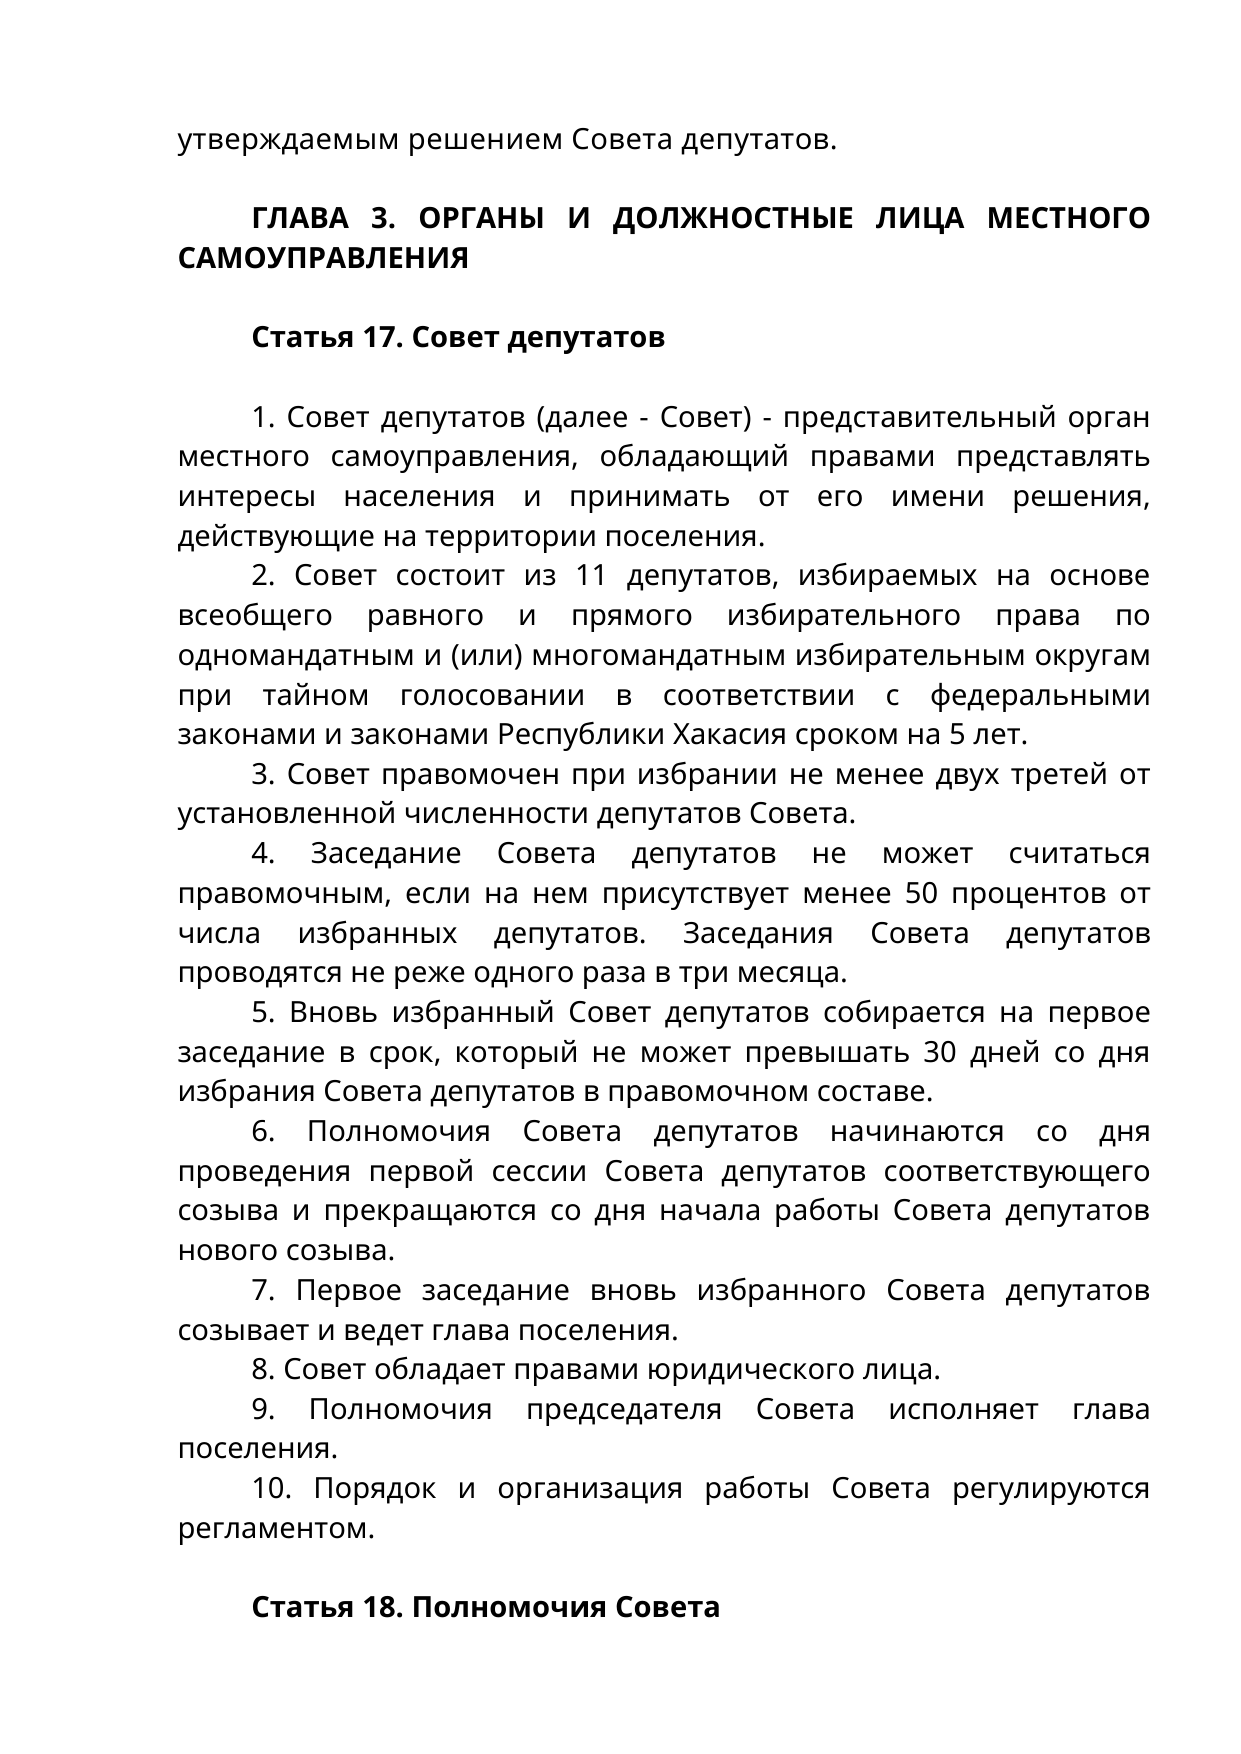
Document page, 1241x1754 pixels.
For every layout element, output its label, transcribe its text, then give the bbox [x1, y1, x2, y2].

text 1. Совет депутатов (далее - Совет) - представительный орган местного самоуправления, обладающий правами представлять интересы населения и принимать от его имени решения, действующие на территории поселения. [177, 396, 1152, 555]
text 6. Полномочия Совета депутатов начинаются со дня проведения первой сессии Совета депутатов соответствующего созыва и прекращаются со дня начала работы Совета депутатов нового созыва. [177, 1110, 1152, 1269]
text 2. Совет состоит из 11 депутатов, избираемых на основе всеобщего равного и прямого избирательного права по одномандатным и (или) многомандатным избирательным округам при тайном голосовании в соответствии с федеральными законами и законами Республики Хакасия сроком на 5 лет. [177, 555, 1152, 753]
text 3. Совет правомочен при избрании не менее двух третей от установленной численности депутатов Совета. [177, 753, 1152, 832]
text 8. Совет обладает правами юридического лица. [177, 1348, 1152, 1388]
text Статья 17. Совет депутатов [177, 317, 1152, 356]
text 9. Полномочия председателя Совета исполняет глава поселения. [177, 1388, 1152, 1467]
text 4. Заседание Совета депутатов не может считаться правомочным, если на нем присутствует менее 50 процентов от числа избранных депутатов. Заседания Совета депутатов проводятся не реже одного раза в три месяца. [177, 832, 1152, 991]
text 5. Вновь избранный Совет депутатов собирается на первое заседание в срок, который не может превышать 30 дней со дня избрания Совета депутатов в правомочном составе. [177, 991, 1152, 1110]
text 10. Порядок и организация работы Совета регулируются регламентом. [177, 1467, 1152, 1547]
text Статья 18. Полномочия Совета [177, 1587, 1152, 1626]
text ГЛАВА 3. ОРГАНЫ И ДОЛЖНОСТНЫЕ ЛИЦА МЕСТНОГО САМОУПРАВЛЕНИЯ [177, 197, 1152, 277]
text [177, 118, 1152, 158]
text 7. Первое заседание вновь избранного Совета депутатов созывает и ведет глава поселения. [177, 1269, 1152, 1348]
